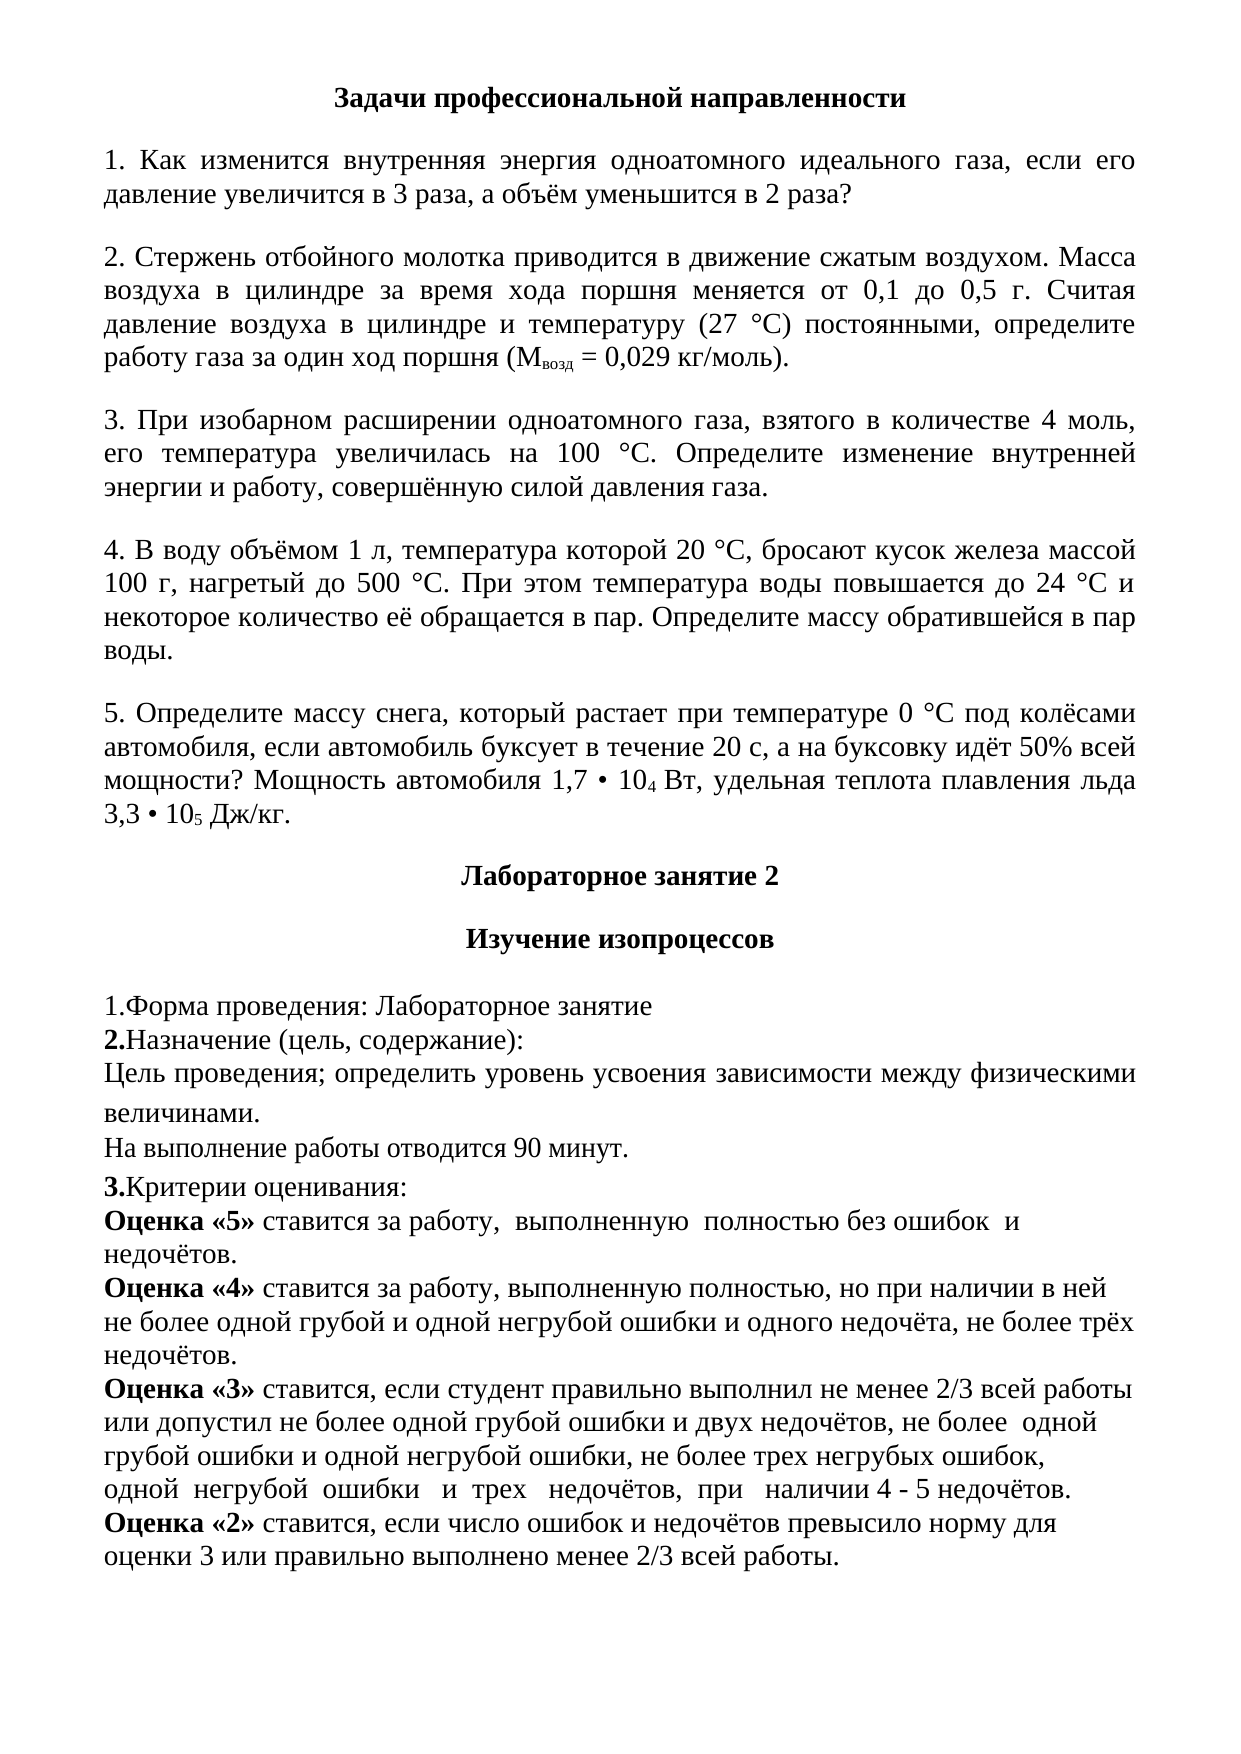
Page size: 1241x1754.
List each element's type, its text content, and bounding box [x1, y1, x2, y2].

text 2. Стержень отбойного молотка приводится в движение сжатым воздухом. Масса воздуха в цилиндре за время хода поршня меняется от 0,1 до 0,5 г. Считая давление воздуха в цилиндре и температуру (27 °С) постоянными, определите работу газа за один ход поршня (Мвозд = 0,029 кг/моль). [103, 239, 1137, 373]
text 3. При изобарном расширении одноатомного газа, взятого в количестве 4 моль, его температура увеличилась на 100 °С. Определите изменение внутренней энергии и работу, совершённую силой давления газа. [103, 402, 1137, 503]
text 2.Назначение (цель, содержание): [103, 1022, 1137, 1055]
text Задачи профессиональной направленности [103, 80, 1137, 113]
text Лабораторное занятие 2 [103, 858, 1137, 892]
text 4. В воду объёмом 1 л, температура которой 20 °С, бросают кусок железа массой 100 г, нагретый до 500 °С. При этом температура воды повышается до 24 °С и некоторое количество её обращается в пар. Определите массу обратившейся в пар воды. [103, 532, 1137, 666]
text 1.Форма проведения: Лабораторное занятие [103, 988, 1137, 1022]
text Оценка «4» ставится за работу, выполненную полностью, но при наличии в ней не более одной грубой и одной негрубой ошибки и одного недочёта, не более трёх недочётов. [103, 1270, 1137, 1371]
text 5. Определите массу снега, который растает при температуре 0 °С под колёсами автомобиля, если автомобиль буксует в течение 20 с, а на буксовку идёт 50% всей мощности? Мощность автомобиля 1,7 • 104 Вт, удельная теплота плавления льда 3,3 • 105 Дж/кг. [103, 695, 1137, 829]
text Изучение изопроцессов [103, 921, 1137, 955]
text Оценка «5» ставится за работу, выполненную полностью без ошибок и недочётов. [103, 1203, 1137, 1270]
text На выполнение работы отводится 90 минут. [103, 1136, 1137, 1163]
text Цель проведения; определить уровень усвоения зависимости между физическими величинами. [103, 1055, 1137, 1129]
text 1. Как изменится внутренняя энергия одноатомного идеального газа, если его давление увеличится в 3 раза, а объём уменьшится в 2 раза? [103, 142, 1137, 209]
text Оценка «3» ставится, если студент правильно выполнил не менее 2/3 всей работы или допустил не более одной грубой ошибки и двух недочётов, не более одной грубой ошибки и одной негрубой ошибки, не более трех негрубых ошибок, одной негрубой ошибки и трех недочётов, при наличии 4 - 5 недочётов. [103, 1371, 1137, 1505]
text 3.Критерии оценивания: [103, 1169, 1137, 1203]
text Оценка «2» ставится, если число ошибок и недочётов превысило норму для оценки 3 или правильно выполнено менее 2/3 всей работы. [103, 1505, 1137, 1572]
